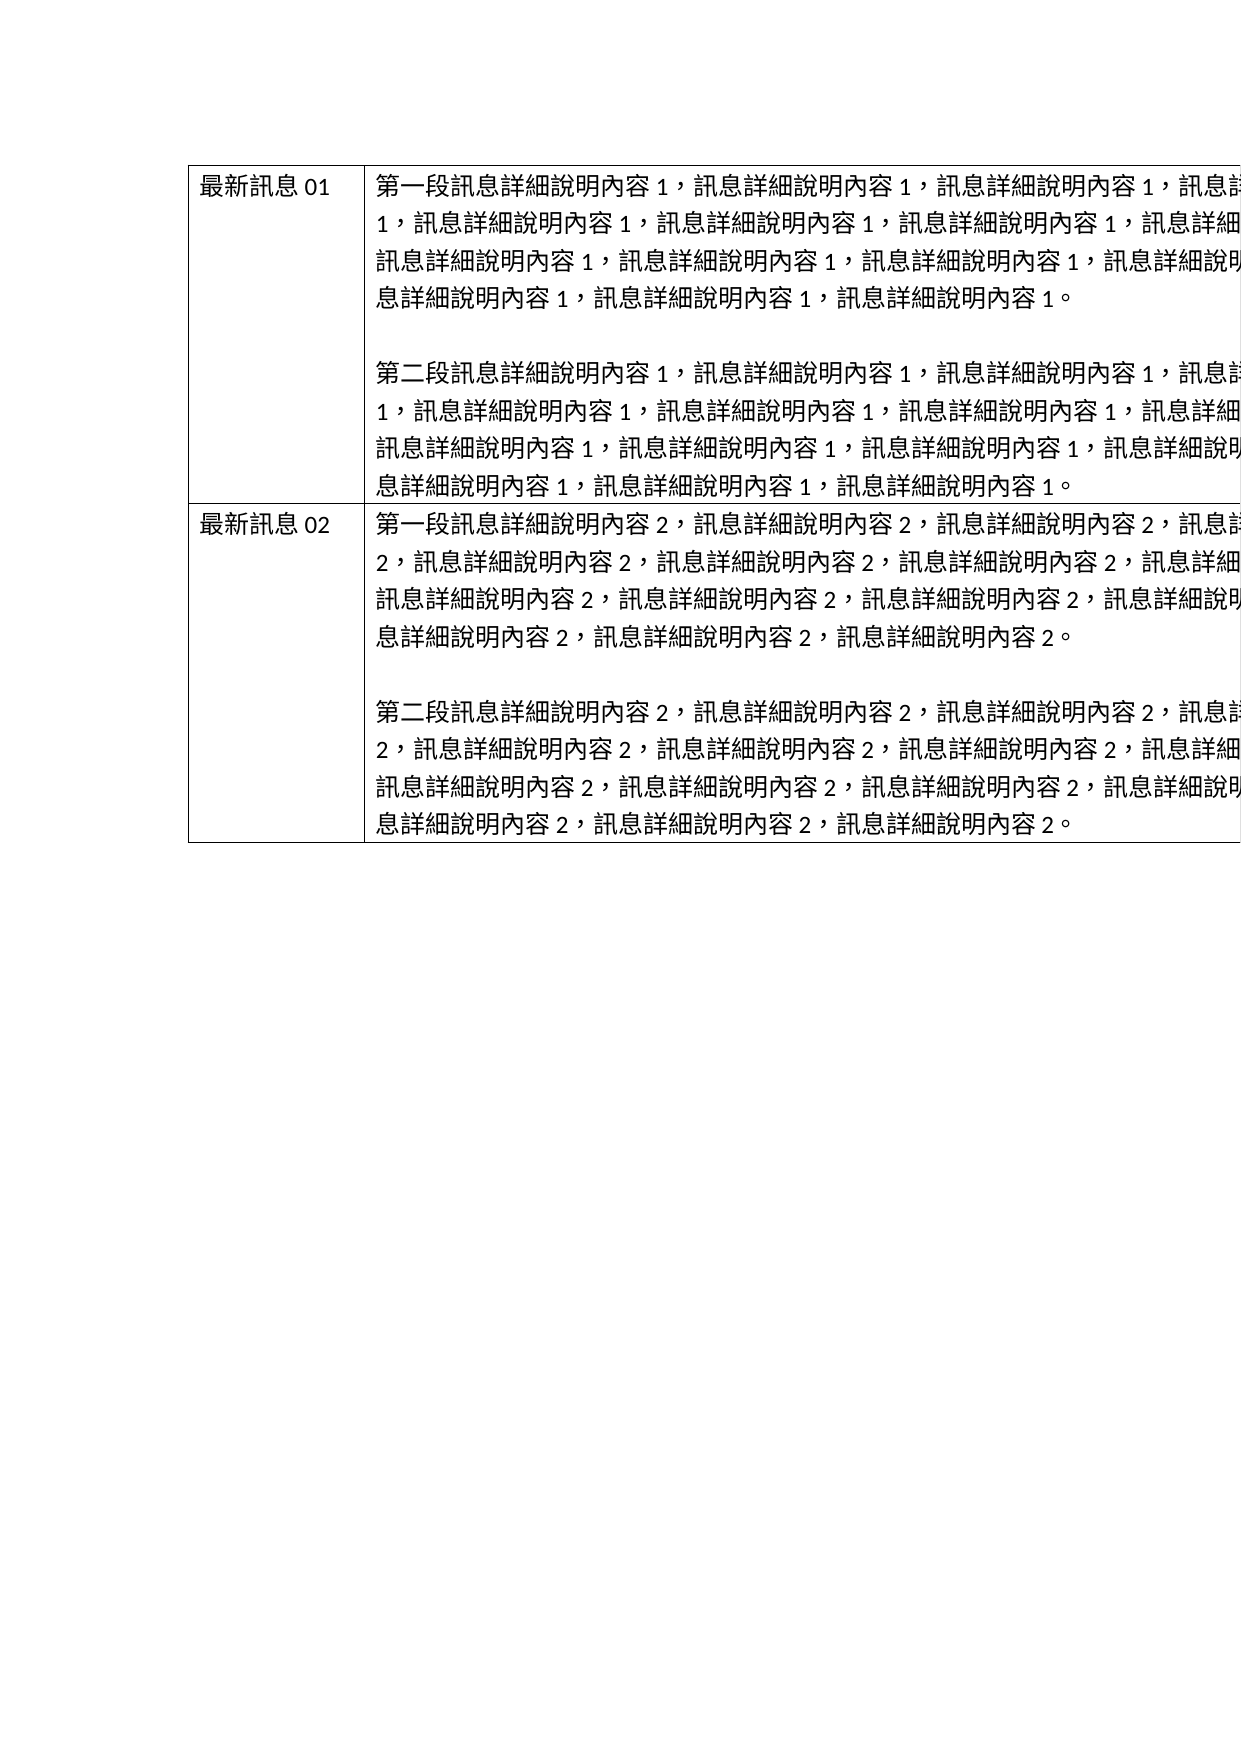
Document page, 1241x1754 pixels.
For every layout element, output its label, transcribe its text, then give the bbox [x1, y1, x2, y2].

table_header 第一段訊息詳細說明內容1，訊息詳細說明內容1，訊息詳細說明內容1，訊息詳細說明內容1，訊息詳細說明內容1，訊息詳細說明內容1，訊息詳細說明內容1，訊息詳細說明內容1，訊息詳細說明內容1，訊息詳細說明內容1，訊息詳細說明內容1，訊息詳細說明內容1，訊息詳細說明內容1，訊息詳細說明內容1，訊息詳細說明內容1。 第二段訊息詳細說明內容1，訊息詳細說明內容1，訊息詳細說明內容1，訊息詳細說明內容1，訊息詳細說明內容1，訊息詳細說明內容1，訊息詳細說明內容1，訊息詳細說明內容1，訊息詳細說明內容1，訊息詳細說明內容1，訊息詳細說明內容1，訊息詳細說明內容1，訊息詳細說明內容1，訊息詳細說明內容1，訊息詳細說明內容1。 [365, 166, 1240, 503]
table_cell 最新訊息02 [189, 504, 364, 842]
table_cell 第一段訊息詳細說明內容2，訊息詳細說明內容2，訊息詳細說明內容2，訊息詳細說明內容2，訊息詳細說明內容2，訊息詳細說明內容2，訊息詳細說明內容2，訊息詳細說明內容2，訊息詳細說明內容2，訊息詳細說明內容2，訊息詳細說明內容2，訊息詳細說明內容2，訊息詳細說明內容2，訊息詳細說明內容2，訊息詳細說明內容2。 第二段訊息詳細說明內容2，訊息詳細說明內容2，訊息詳細說明內容2，訊息詳細說明內容2，訊息詳細說明內容2，訊息詳細說明內容2，訊息詳細說明內容2，訊息詳細說明內容2，訊息詳細說明內容2，訊息詳細說明內容2，訊息詳細說明內容2，訊息詳細說明內容2，訊息詳細說明內容2，訊息詳細說明內容2，訊息詳細說明內容2。 [365, 504, 1240, 842]
table_header 最新訊息01 [189, 166, 364, 503]
